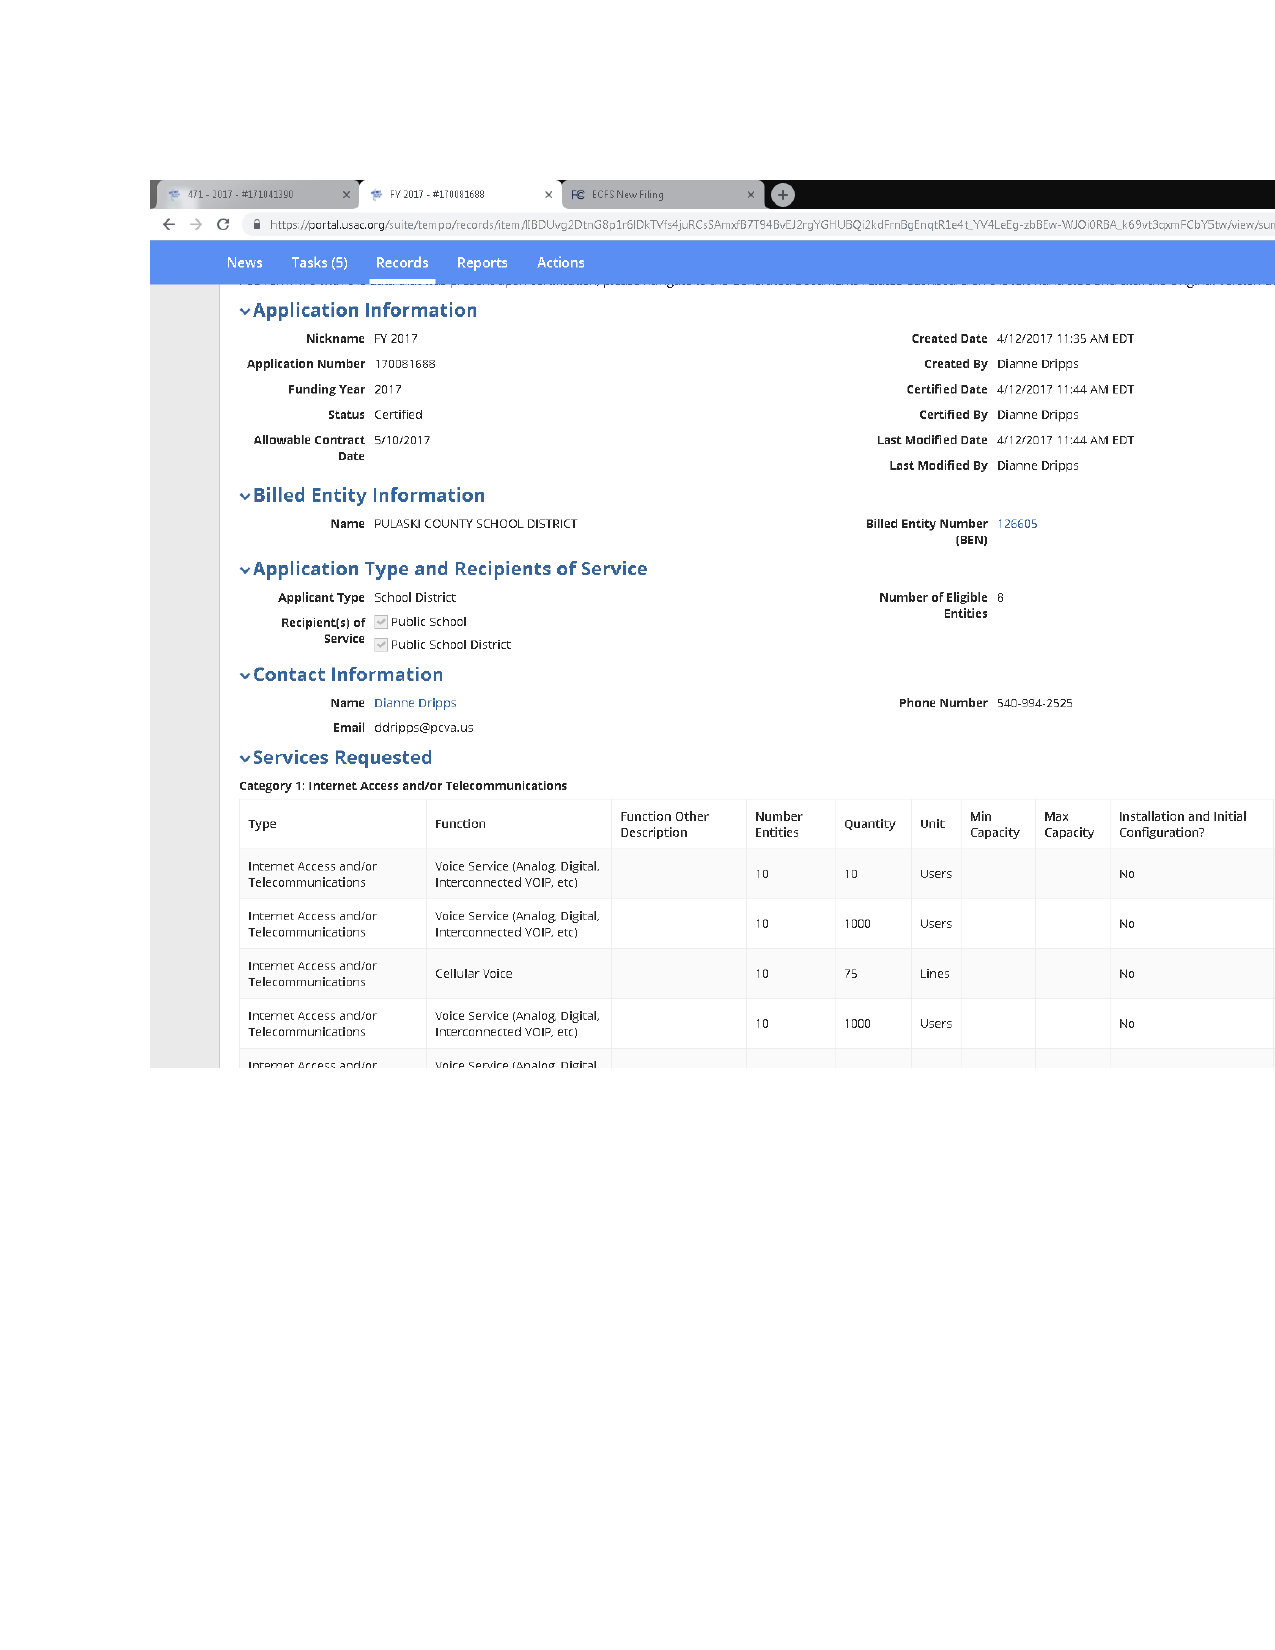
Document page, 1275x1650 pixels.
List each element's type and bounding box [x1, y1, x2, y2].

picture [150, 180, 1275, 1068]
